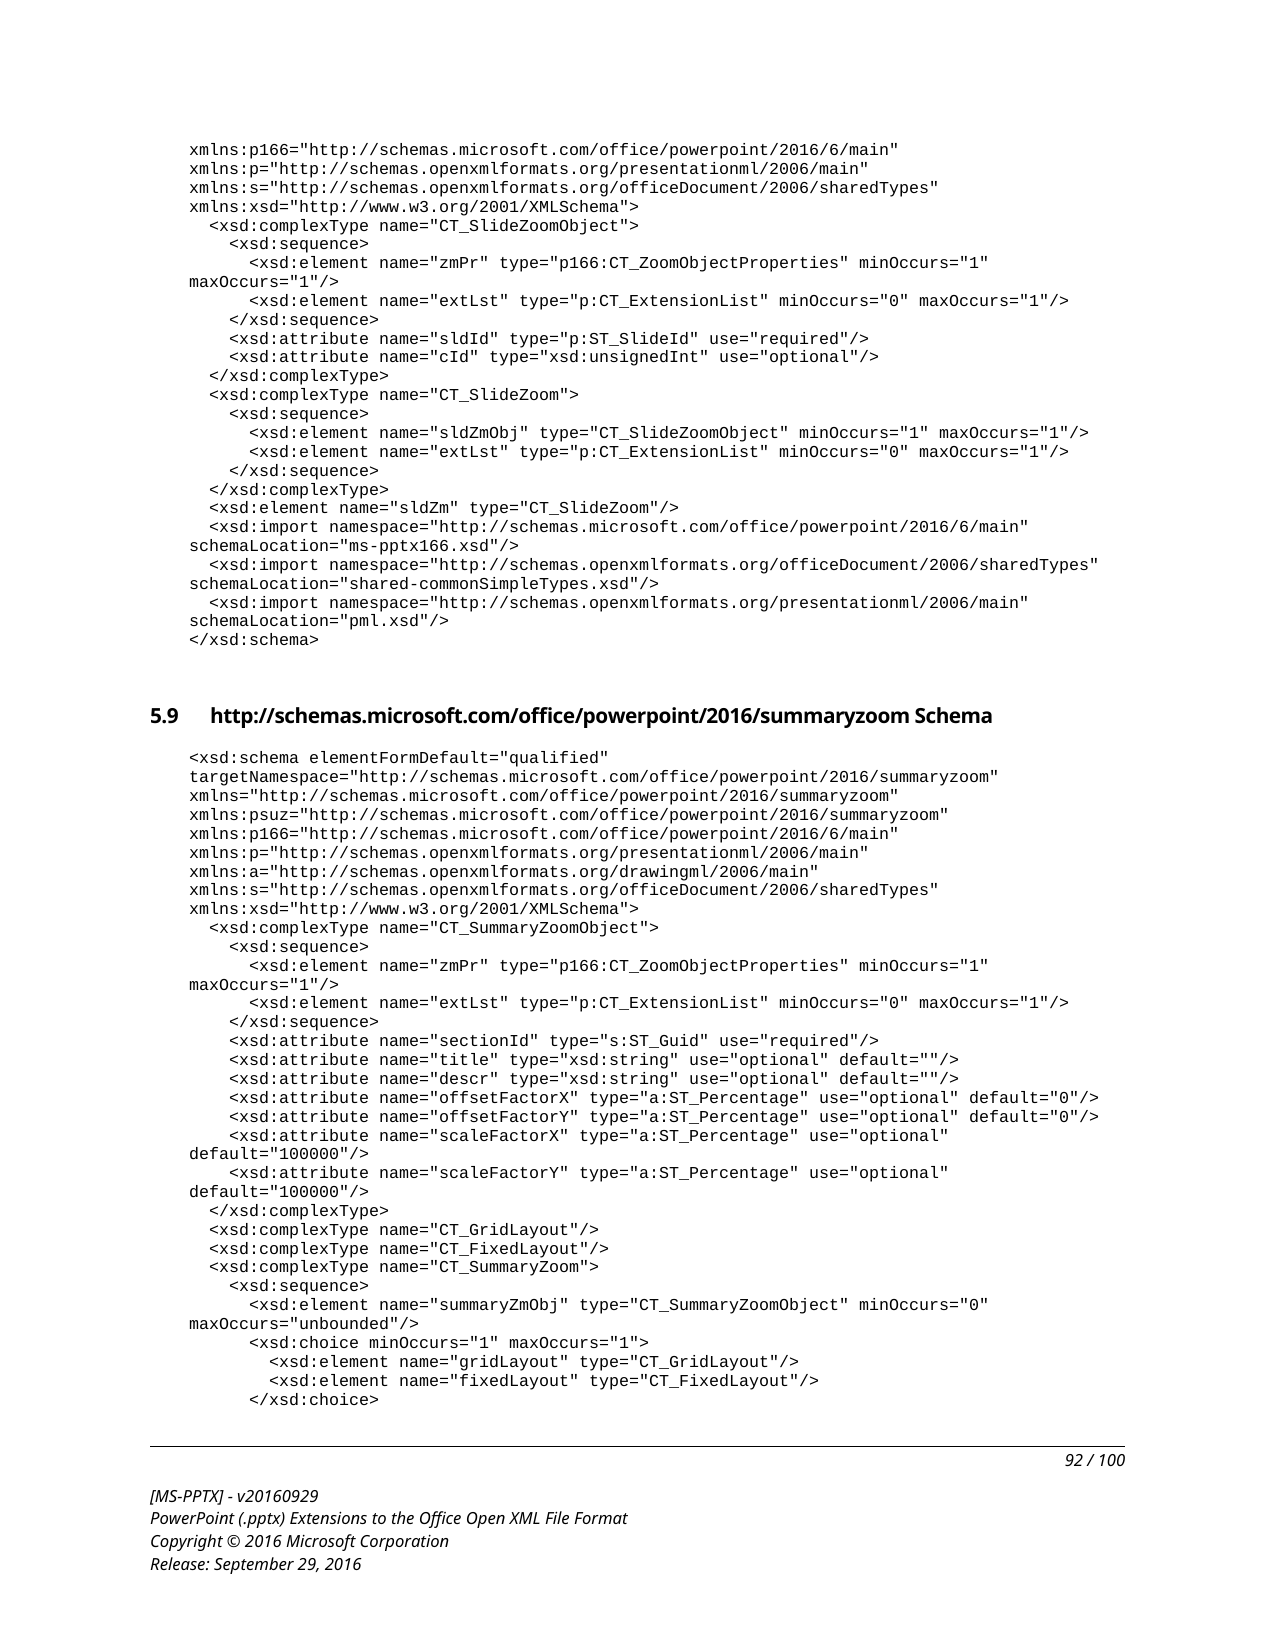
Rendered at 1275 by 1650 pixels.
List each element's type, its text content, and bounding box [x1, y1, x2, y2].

text <xsd:complexType name="CT_SummaryZoom"> [175, 1244, 1137, 1263]
text <xsd:attribute name="offsetFactorY" type="a:ST_Percentage" use="optional" default="0"/> [175, 1094, 1137, 1112]
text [175, 133, 1137, 202]
text <xsd:element name="zmPr" type="p166:CT_ZoomObjectProperties" minOccurs="1" maxOccurs="1"/> [175, 943, 1137, 981]
text <xsd:element name="fixedLayout" type="CT_FixedLayout"/> [175, 1358, 1137, 1376]
text <xsd:element name="gridLayout" type="CT_GridLayout"/> [175, 1339, 1137, 1358]
text </xsd:complexType> [175, 466, 1137, 485]
text <xsd:element name="extLst" type="p:CT_ExtensionList" minOccurs="0" maxOccurs="1"/> [175, 981, 1137, 999]
text <xsd:sequence> [175, 221, 1137, 240]
text <xsd:attribute name="descr" type="xsd:string" use="optional" default=""/> [175, 1056, 1137, 1075]
text <xsd:choice minOccurs="1" maxOccurs="1"> [175, 1320, 1137, 1339]
text <xsd:import namespace="http://schemas.microsoft.com/office/powerpoint/2016/6/main" schemaLocation="ms-pptx166.xsd"/> [175, 504, 1137, 542]
text <xsd:element name="sldZm" type="CT_SlideZoom"/> [175, 485, 1137, 504]
text </xsd:complexType> [175, 353, 1137, 372]
text <xsd:complexType name="CT_GridLayout"/> [175, 1207, 1137, 1226]
text </xsd:choice> [175, 1376, 1137, 1420]
text <xsd:complexType name="CT_SummaryZoomObject"> [175, 905, 1137, 924]
text <xsd:attribute name="cId" type="xsd:unsignedInt" use="optional"/> [175, 334, 1137, 353]
text <xsd:complexType name="CT_SlideZoomObject"> [175, 202, 1137, 221]
text </xsd:sequence> [175, 448, 1137, 466]
text <xsd:import namespace="http://schemas.openxmlformats.org/presentationml/2006/main" schemaLocation="pml.xsd"/> [175, 579, 1137, 617]
text <xsd:attribute name="sldId" type="p:ST_SlideId" use="required"/> [175, 316, 1137, 334]
text <xsd:complexType name="CT_SlideZoom"> [175, 372, 1137, 391]
text </xsd:sequence> [175, 297, 1137, 316]
text <xsd:element name="sldZmObj" type="CT_SlideZoomObject" minOccurs="1" maxOccurs="1"/> [175, 410, 1137, 429]
text </xsd:sequence> [175, 999, 1137, 1018]
text <xsd:complexType name="CT_FixedLayout"/> [175, 1226, 1137, 1244]
text <xsd:sequence> [175, 1263, 1137, 1282]
text <xsd:element name="zmPr" type="p166:CT_ZoomObjectProperties" minOccurs="1" maxOccurs="1"/> [175, 240, 1137, 278]
text </xsd:complexType> [175, 1188, 1137, 1207]
text <xsd:attribute name="title" type="xsd:string" use="optional" default=""/> [175, 1037, 1137, 1056]
text <xsd:import namespace="http://schemas.openxmlformats.org/officeDocument/2006/sharedTypes" schemaLocation="shared-commonSimpleTypes.xsd"/> [175, 542, 1137, 579]
text <xsd:attribute name="sectionId" type="s:ST_Guid" use="required"/> [175, 1018, 1137, 1037]
text <xsd:sequence> [175, 391, 1137, 410]
text <xsd:attribute name="scaleFactorY" type="a:ST_Percentage" use="optional" default="100000"/> [175, 1150, 1137, 1188]
text <xsd:element name="extLst" type="p:CT_ExtensionList" minOccurs="0" maxOccurs="1"/> [175, 429, 1137, 448]
text <xsd:sequence> [175, 924, 1137, 943]
text <xsd:element name="summaryZmObj" type="CT_SummaryZoomObject" minOccurs="0" maxOccurs="unbounded"/> [175, 1282, 1137, 1320]
text <xsd:element name="extLst" type="p:CT_ExtensionList" minOccurs="0" maxOccurs="1"/> [175, 278, 1137, 297]
subtitle http://schemas.microsoft.com/office/powerpoint/2016/summaryzoom Schema [150, 701, 1125, 729]
text <xsd:attribute name="scaleFactorX" type="a:ST_Percentage" use="optional" default="100000"/> [175, 1112, 1137, 1150]
text <xsd:attribute name="offsetFactorX" type="a:ST_Percentage" use="optional" default="0"/> [175, 1075, 1137, 1094]
text <xsd:schema elementFormDefault="qualified" targetNamespace="http://schemas.microsoft.com/office/powerpoint/2016/summaryzoom" xmlns="http://schemas.microsoft.com/office/powerpoint/2016/summaryzoom" xmlns:psuz="http://schemas.microsoft.com/office/powerpoint/2016/summaryzoom" xmlns:p166="http://schemas.microsoft.com/office/powerpoint/2016/6/main" xmlns:p="http://schemas.openxmlformats.org/presentationml/2006/main" xmlns:a="http://schemas.openxmlformats.org/drawingml/2006/main" xmlns:s="http://schemas.openxmlformats.org/officeDocument/2006/sharedTypes" xmlns:xsd="http://www.w3.org/2001/XMLSchema"> [175, 742, 1137, 905]
text </xsd:schema> [175, 617, 1137, 661]
